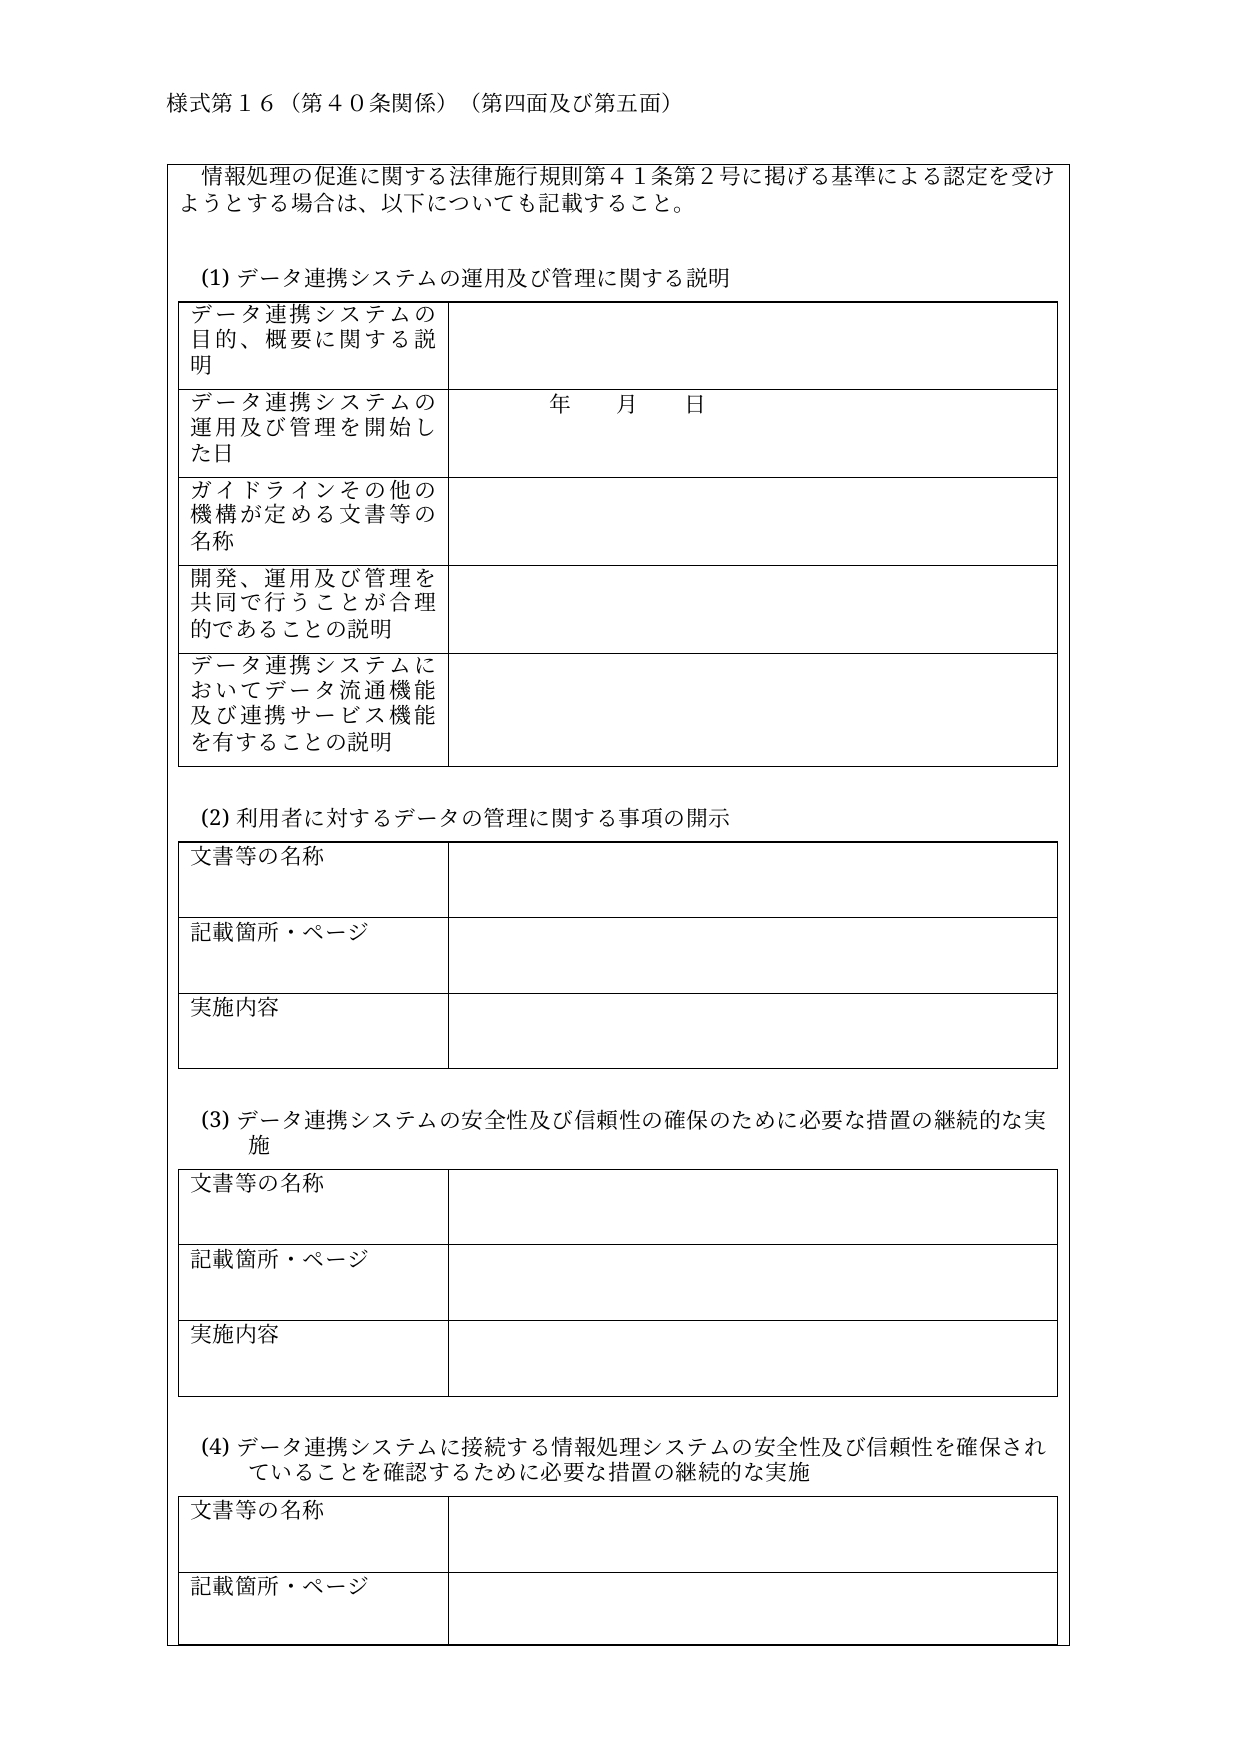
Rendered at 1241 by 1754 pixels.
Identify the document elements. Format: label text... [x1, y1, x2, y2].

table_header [168, 165, 1069, 1644]
text 様式第１６（第４０条関係）（第四面及び第五面） [167, 89, 1070, 114]
